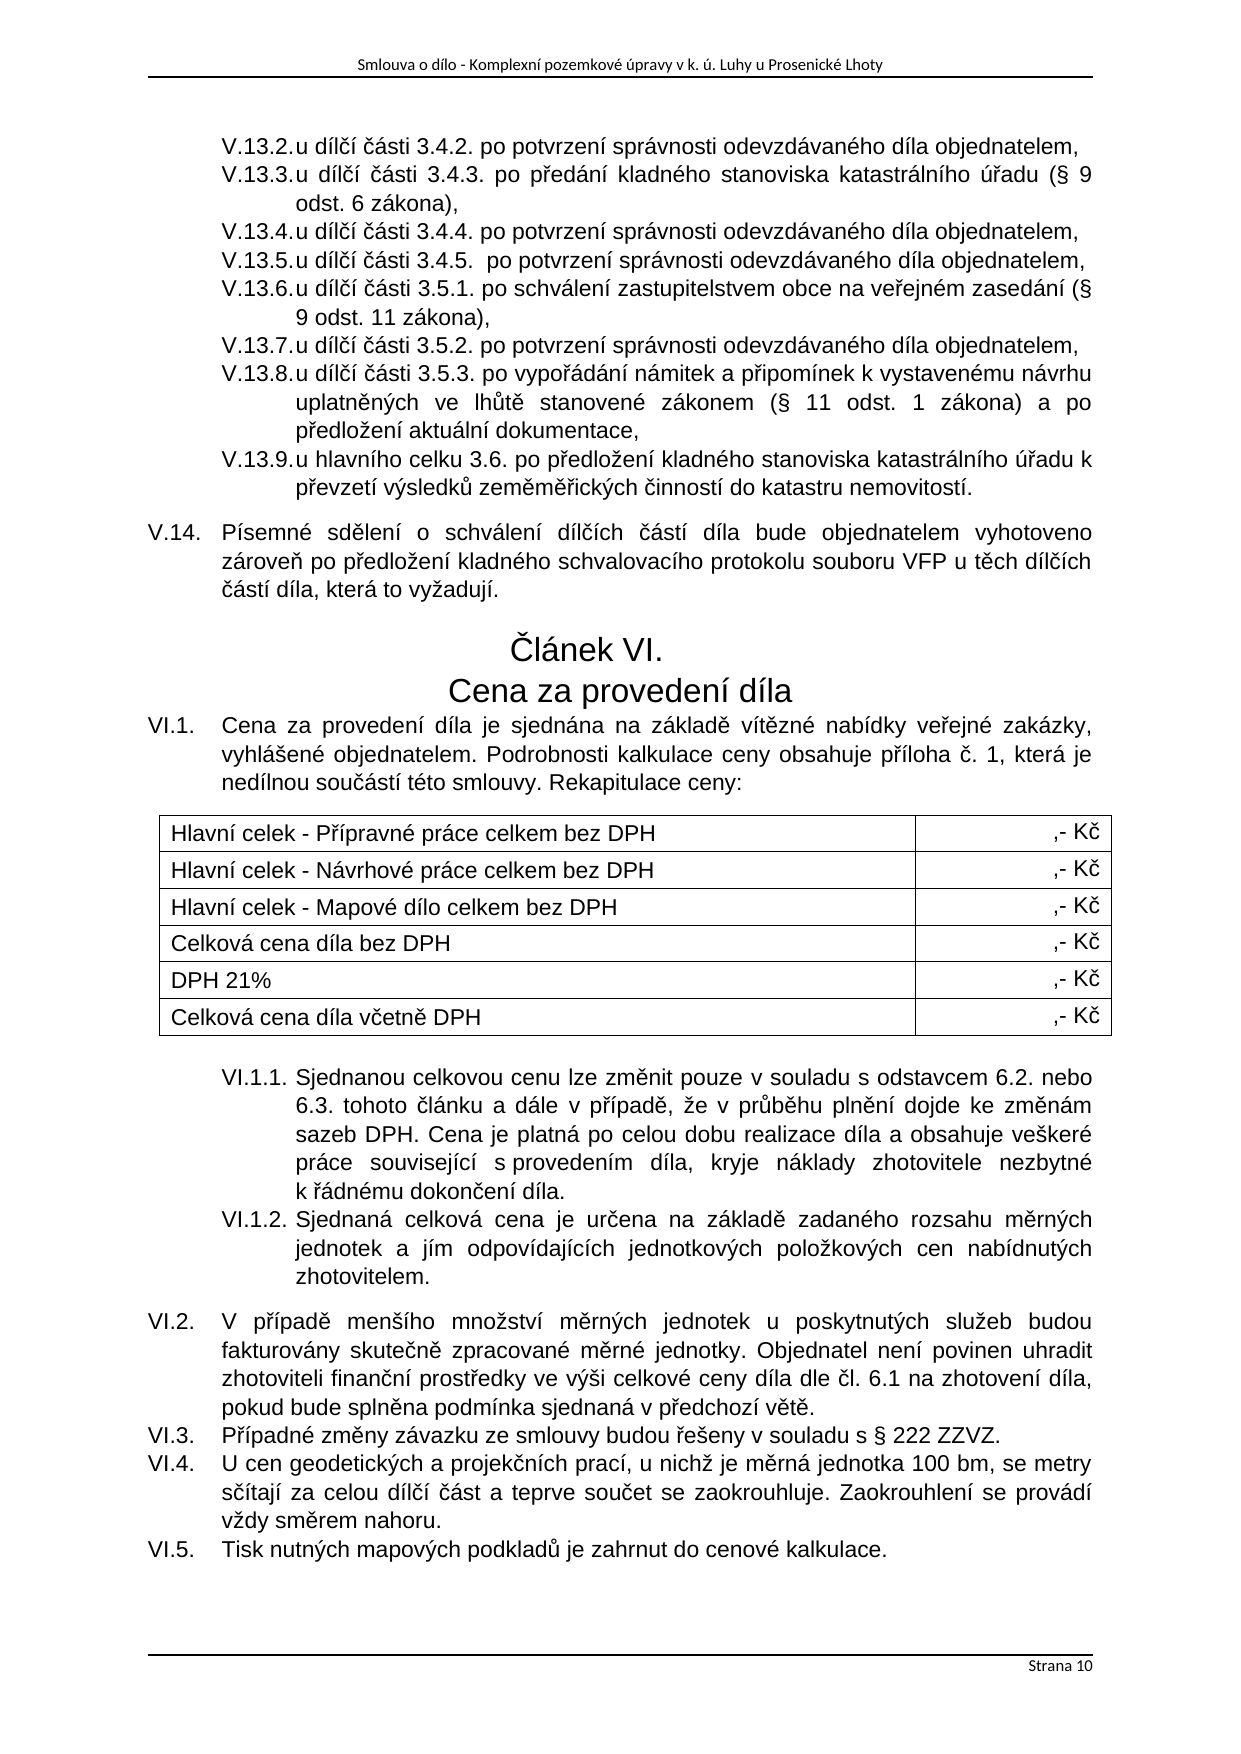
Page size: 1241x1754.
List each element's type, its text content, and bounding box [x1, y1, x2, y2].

text Sjednaná celková cena je určena na základě zadaného rozsahu měrných jednotek a jím odpovídajících jednotkových položkových cen nabídnutých zhotovitelem. [221, 1206, 1093, 1289]
list Cena za provedení díla je sjednána na základě vítězné nabídky veřejné zakázky, vyhlášené objednatelem. Podrobnosti kalkulace ceny obsahuje příloha č. 1, která je nedílnou součástí této smlouvy. Rekapitulace ceny: [148, 712, 1093, 796]
table_header Hlavní celek - Přípravné práce celkem bez DPH [160, 816, 915, 851]
table_cell ,- Kč [916, 926, 1111, 961]
text Sjednanou celkovou cenu lze změnit pouze v souladu s odstavcem 6.2. nebo 6.3. tohoto článku a dále v případě, že v průběhu plnění dojde ke změnám sazeb DPH. Cena je platná po celou dobu realizace díla a obsahuje veškeré práce související s provedením díla, kryje náklady zhotovitele nezbytné k řádnému dokončení díla. [221, 1064, 1093, 1204]
text u hlavního celku 3.6. po předložení kladného stanoviska katastrálního úřadu k převzetí výsledků zeměměřických činností do katastru nemovitostí. [221, 446, 1093, 501]
list U cen geodetických a projekčních prací, u nichž je měrná jednotka 100 bm, se metry sčítají za celou dílčí část a teprve součet se zaokrouhluje. Zaokrouhlení se provádí vždy směrem nahoru. [148, 1450, 1093, 1533]
text u dílčí části 3.4.2. po potvrzení správnosti odevzdávaného díla objednatelem, [221, 133, 1093, 159]
table_cell ,- Kč [916, 889, 1111, 924]
table_cell Hlavní celek - Mapové dílo celkem bez DPH [160, 889, 915, 924]
table_cell Celková cena díla bez DPH [160, 926, 915, 961]
text u dílčí části 3.4.5. po potvrzení správnosti odevzdávaného díla objednatelem, [221, 247, 1093, 273]
table_cell DPH 21% [160, 962, 915, 998]
text u dílčí části 3.5.3. po vypořádání námitek a připomínek k vystavenému návrhu uplatněných ve lhůtě stanovené zákonem (§ 11 odst. 1 zákona) a po předložení aktuální dokumentace, [221, 360, 1093, 444]
table_cell Hlavní celek - Návrhové práce celkem bez DPH [160, 852, 915, 888]
table_cell ,- Kč [916, 852, 1111, 888]
table_cell Celková cena díla včetně DPH [160, 999, 915, 1034]
table_header ,- Kč [916, 816, 1111, 851]
table_cell ,- Kč [916, 962, 1111, 998]
list Tisk nutných mapových podkladů je zahrnut do cenové kalkulace. [148, 1536, 1093, 1562]
text u dílčí části 3.5.1. po schválení zastupitelstvem obce na veřejném zasedání (§ 9 odst. 11 zákona), [221, 275, 1093, 330]
text u dílčí části 3.4.4. po potvrzení správnosti odevzdávaného díla objednatelem, [221, 218, 1093, 244]
text u dílčí části 3.5.2. po potvrzení správnosti odevzdávaného díla objednatelem, [221, 332, 1093, 358]
table_cell ,- Kč [916, 999, 1111, 1034]
list V případě menšího množství měrných jednotek u poskytnutých služeb budou fakturovány skutečně zpracované měrné jednotky. Objednatel není povinen uhradit zhotoviteli finanční prostředky ve výši celkové ceny díla dle čl. 6.1 na zhotovení díla, pokud bude splněna podmínka sjednaná v předchozí větě. [148, 1308, 1093, 1420]
list Písemné sdělení o schválení dílčích částí díla bude objednatelem vyhotoveno zároveň po předložení kladného schvalovacího protokolu souboru VFP u těch dílčích částí díla, která to vyžadují. [148, 519, 1093, 602]
subtitle Cena za provedení díla [148, 629, 1093, 709]
text u dílčí části 3.4.3. po předání kladného stanoviska katastrálního úřadu (§ 9 odst. 6 zákona), [221, 161, 1093, 216]
list Případné změny závazku ze smlouvy budou řešeny v souladu s § 222 ZZVZ. [148, 1422, 1093, 1448]
